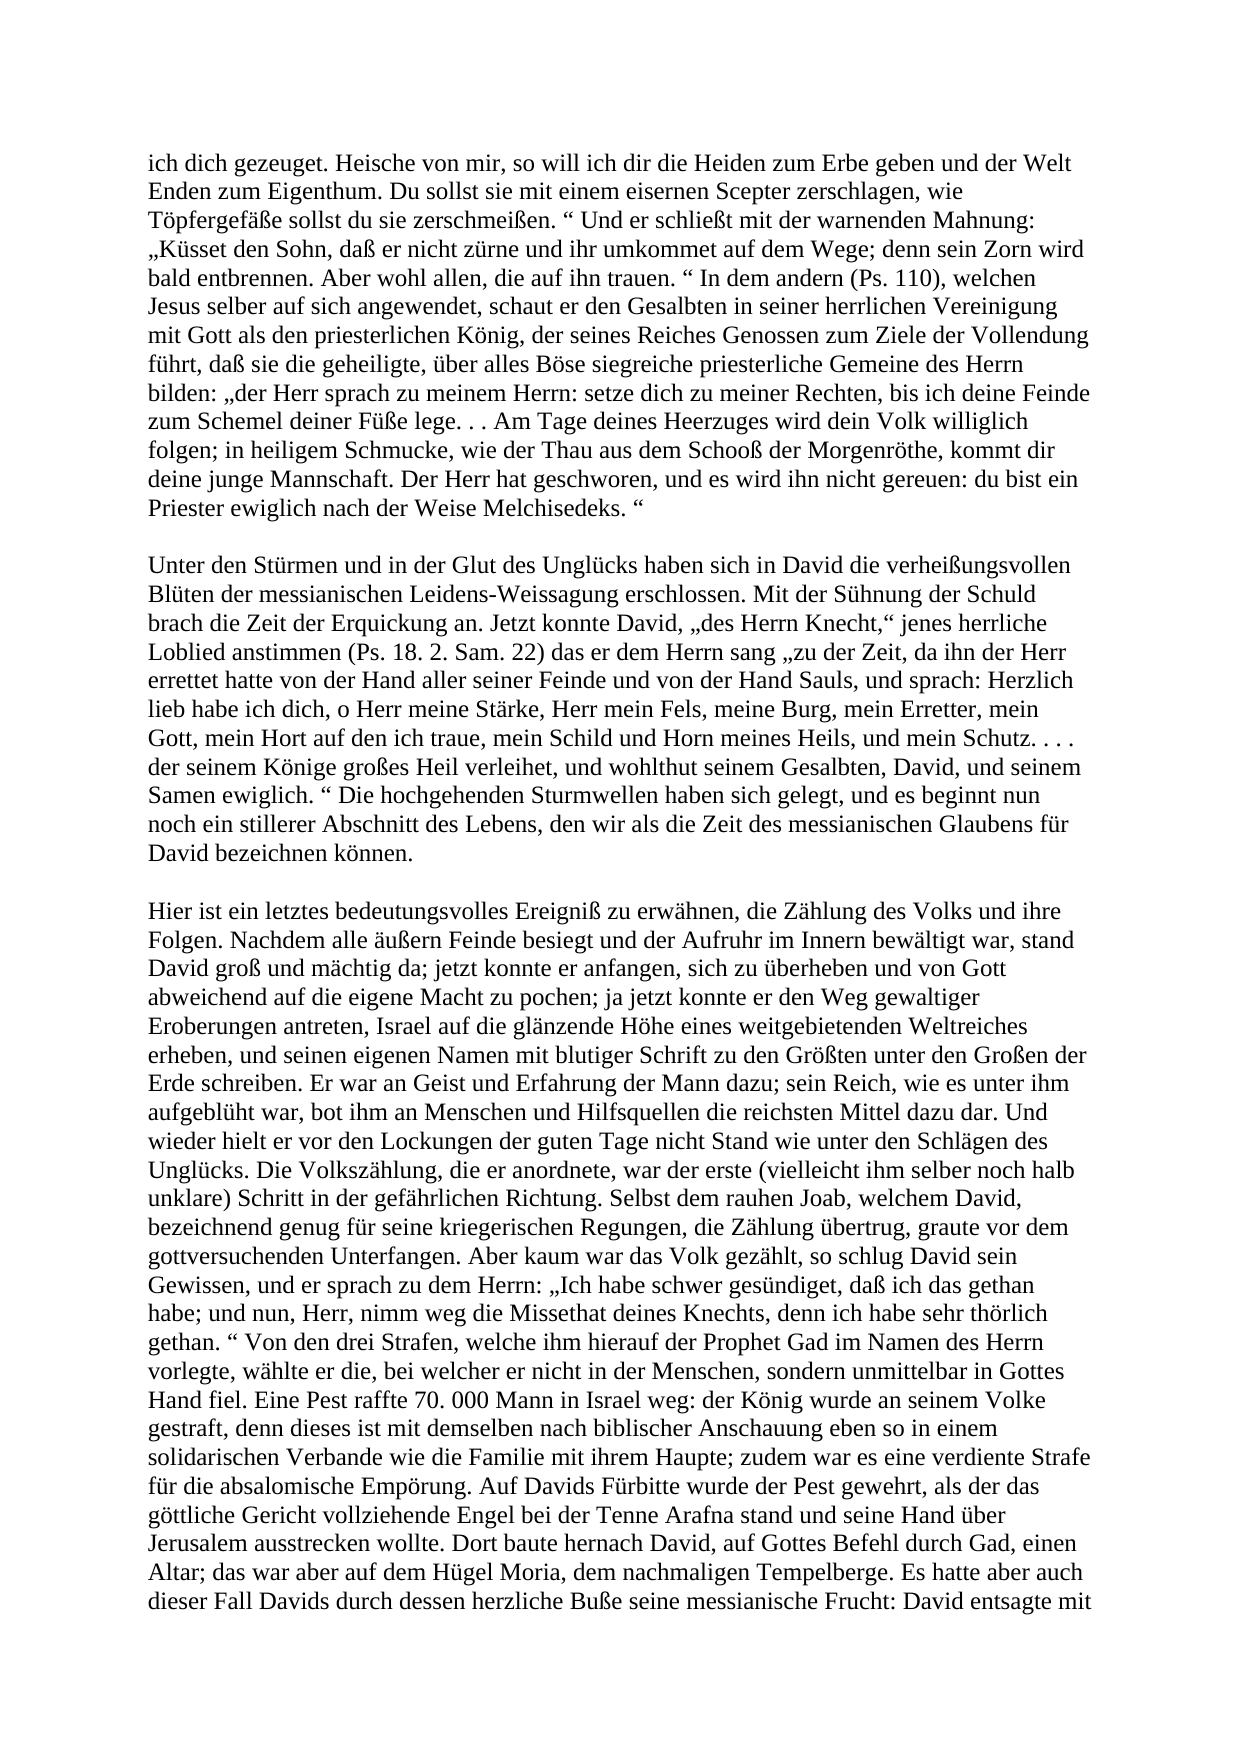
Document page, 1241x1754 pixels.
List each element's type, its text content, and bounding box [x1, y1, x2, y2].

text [148, 896, 1093, 1615]
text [148, 148, 1093, 521]
text Unter den Stürmen und in der Glut des Unglücks haben sich in David die verheißungsvollen Blüten der messianischen Leidens-Weissagung erschlossen. Mit der Sühnung der Schuld brach die Zeit der Erquickung an. Jetzt konnte David, „des Herrn Knecht,“ jenes herrliche Loblied anstimmen (Ps. 18. 2. Sam. 22) das er dem Herrn sang „zu der Zeit, da ihn der Herr errettet hatte von der Hand aller seiner Feinde und von der Hand Sauls, und sprach: Herzlich lieb habe ich dich, o Herr meine Stärke, Herr mein Fels, meine Burg, mein Erretter, mein Gott, mein Hort auf den ich traue, mein Schild und Horn meines Heils, und mein Schutz. . . . der seinem Könige großes Heil verleihet, und wohlthut seinem Gesalbten, David, und seinem Samen ewiglich. “ Die hochgehenden Sturmwellen haben sich gelegt, und es beginnt nun noch ein stillerer Abschnitt des Lebens, den wir als die Zeit des messianischen Glaubens für David bezeichnen können. [148, 551, 1093, 867]
